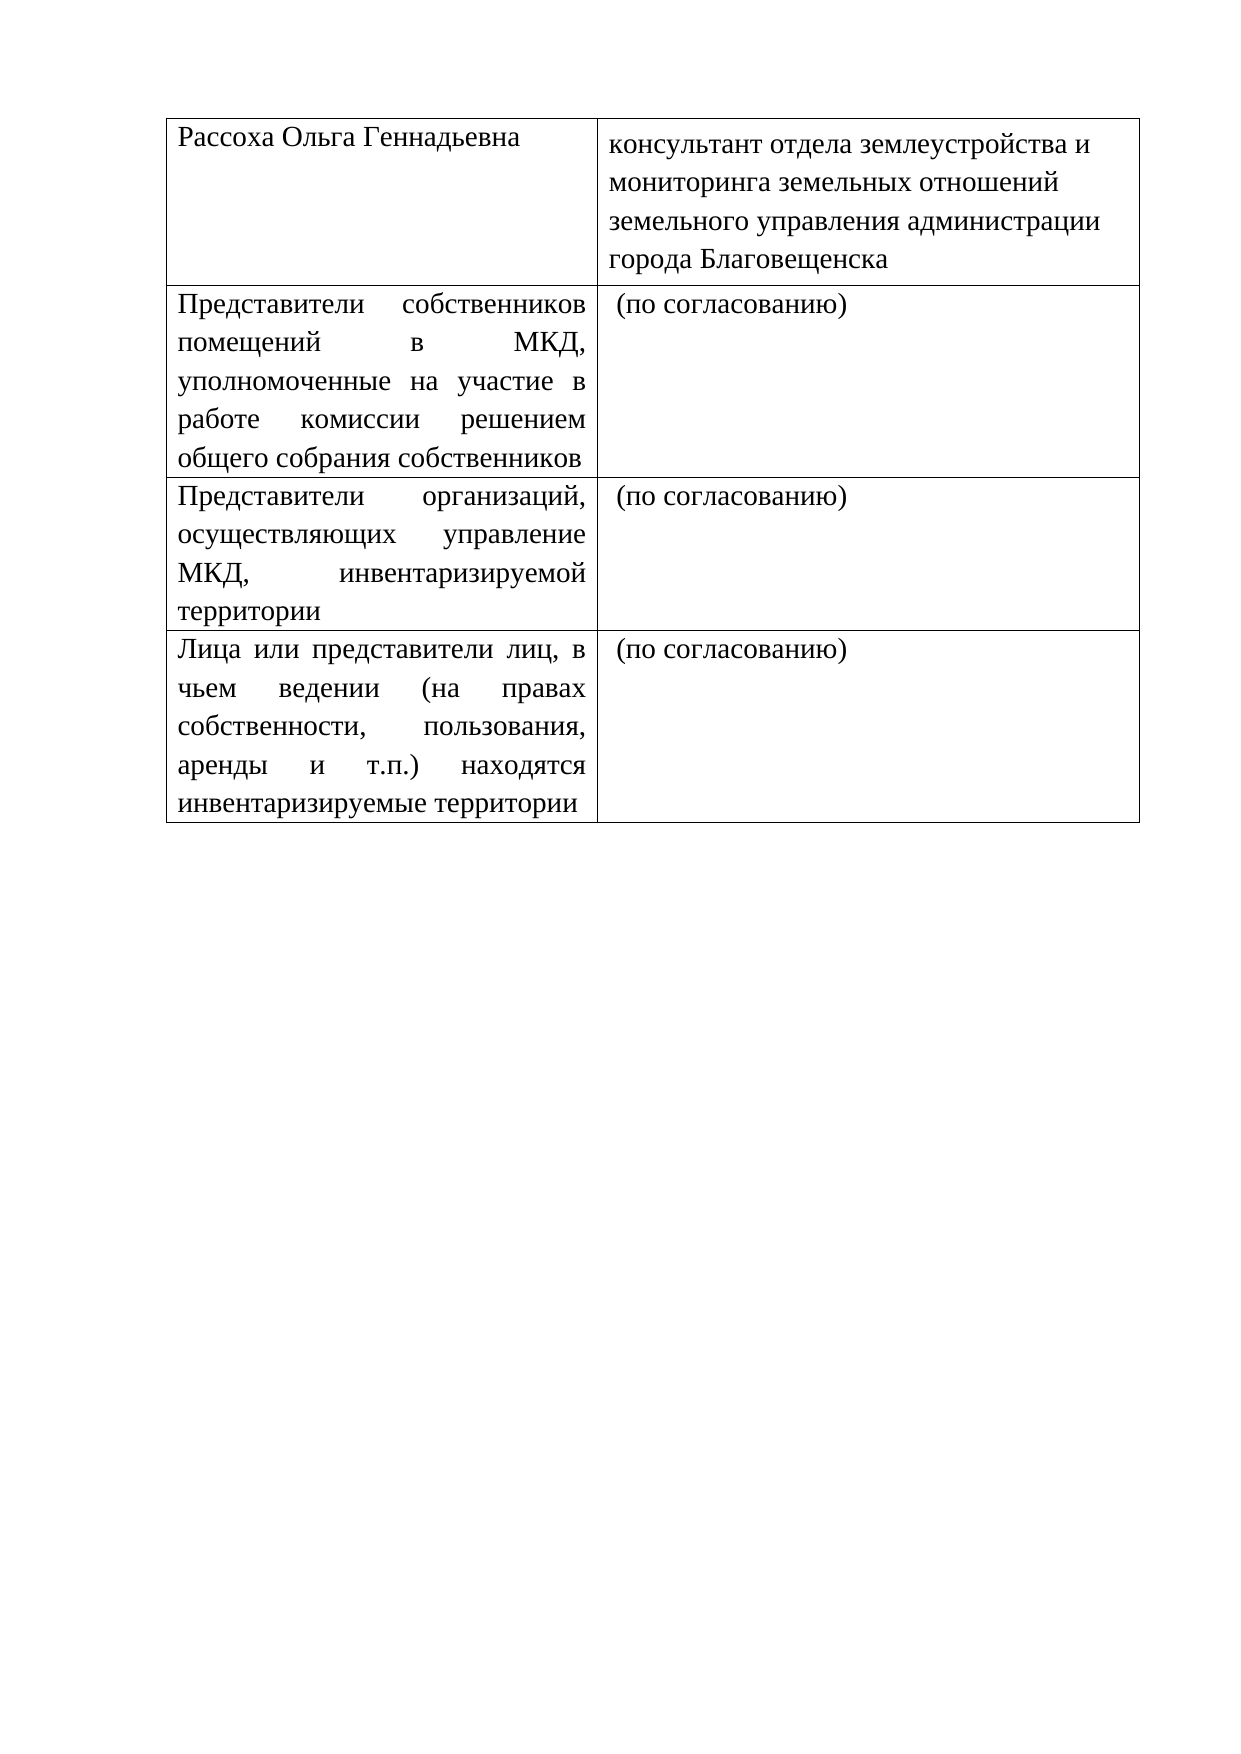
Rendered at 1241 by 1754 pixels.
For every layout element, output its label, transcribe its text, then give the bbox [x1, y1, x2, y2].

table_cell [598, 119, 1139, 285]
table_cell Лица или представители лиц, в чьем ведении (на правах собственности, пользования, аренды и т.п.) находятся инвентаризируемые территории [167, 631, 597, 822]
table_cell Представители собственников помещений в МКД, уполномоченные на участие в работе комиссии решением общего собрания собственников [167, 286, 597, 477]
table_cell Представители организаций, осуществляющих управление МКД, инвентаризируемой территории [167, 478, 597, 630]
table_cell (по согласованию) [598, 631, 1139, 822]
table_cell (по согласованию) [598, 478, 1139, 630]
table_cell Рассоха Ольга Геннадьевна [167, 119, 597, 285]
table_cell (по согласованию) [598, 286, 1139, 477]
